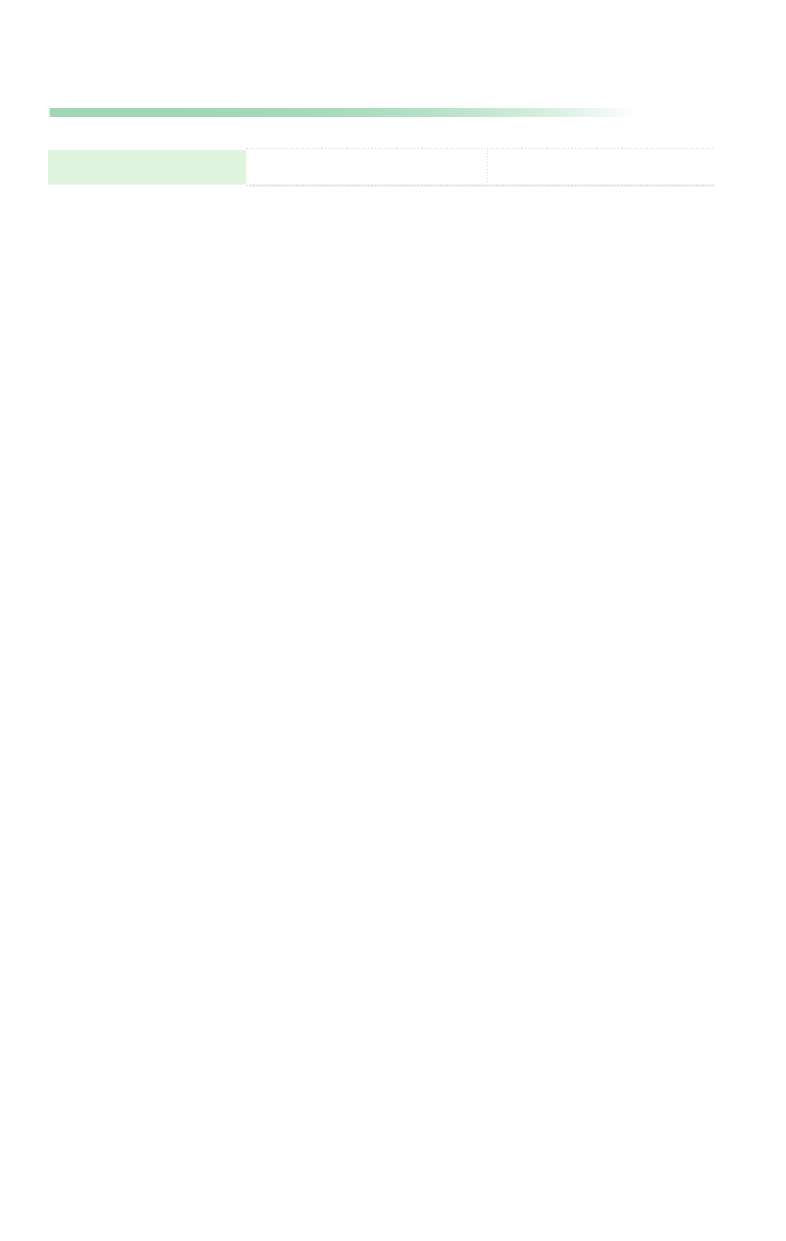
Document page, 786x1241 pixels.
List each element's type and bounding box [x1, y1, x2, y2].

table_cell [48, 150, 246, 184]
table_cell [488, 148, 715, 184]
table_cell [249, 148, 488, 184]
